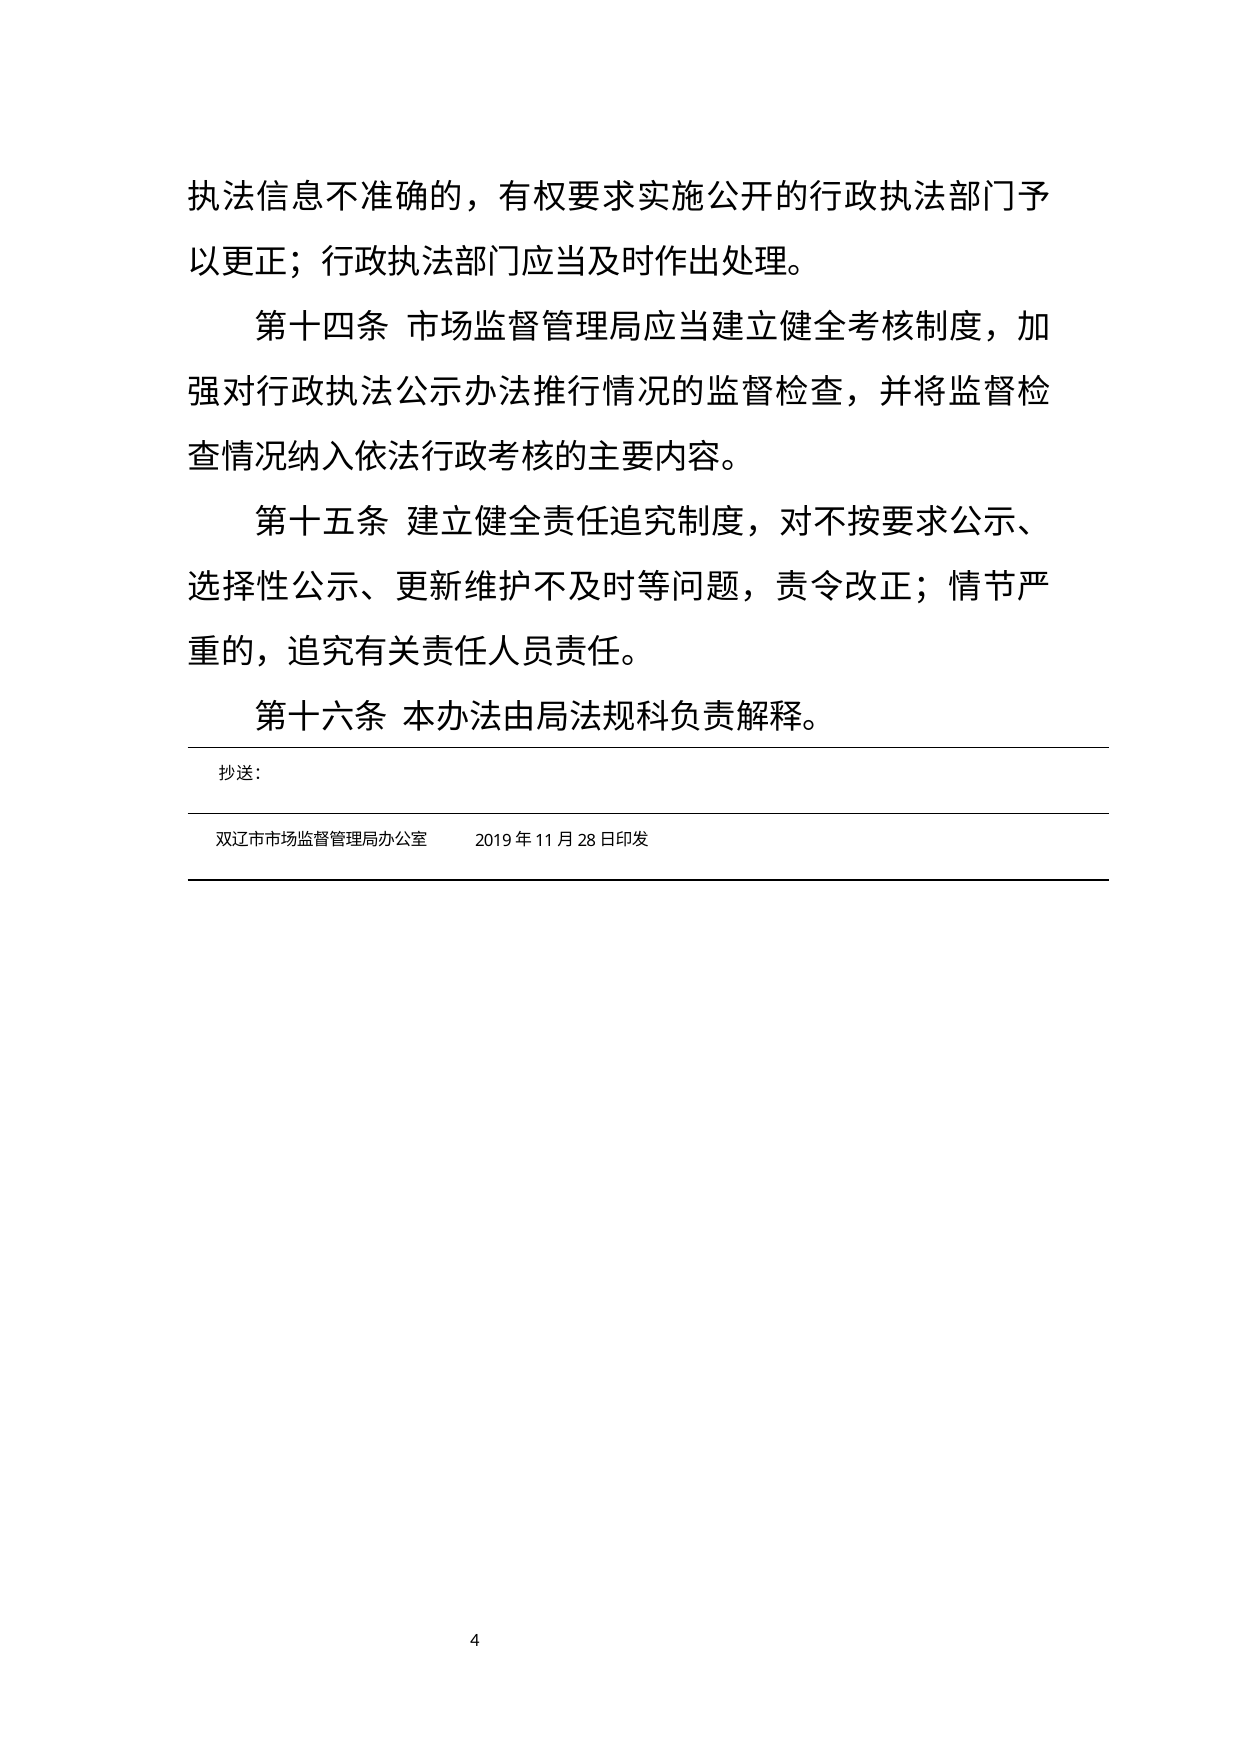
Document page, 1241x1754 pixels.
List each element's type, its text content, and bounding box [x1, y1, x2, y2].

text 第十五条 建立健全责任追究制度，对不按要求公示、选择性公示、更新维护不及时等问题，责令改正；情节严重的，追究有关责任人员责任。 [187, 487, 1053, 682]
table_header 抄送： [188, 748, 1109, 813]
text 第十六条 本办法由局法规科负责解释。 [187, 682, 1053, 747]
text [187, 162, 1053, 292]
table_cell 双辽市市场监督管理局办公室 2019年11月28日印发 [188, 814, 1109, 879]
subtitle 第十四条 市场监督管理局应当建立健全考核制度，加强对行政执法公示办法推行情况的监督检查，并将监督检查情况纳入依法行政考核的主要内容。 [187, 292, 1053, 487]
